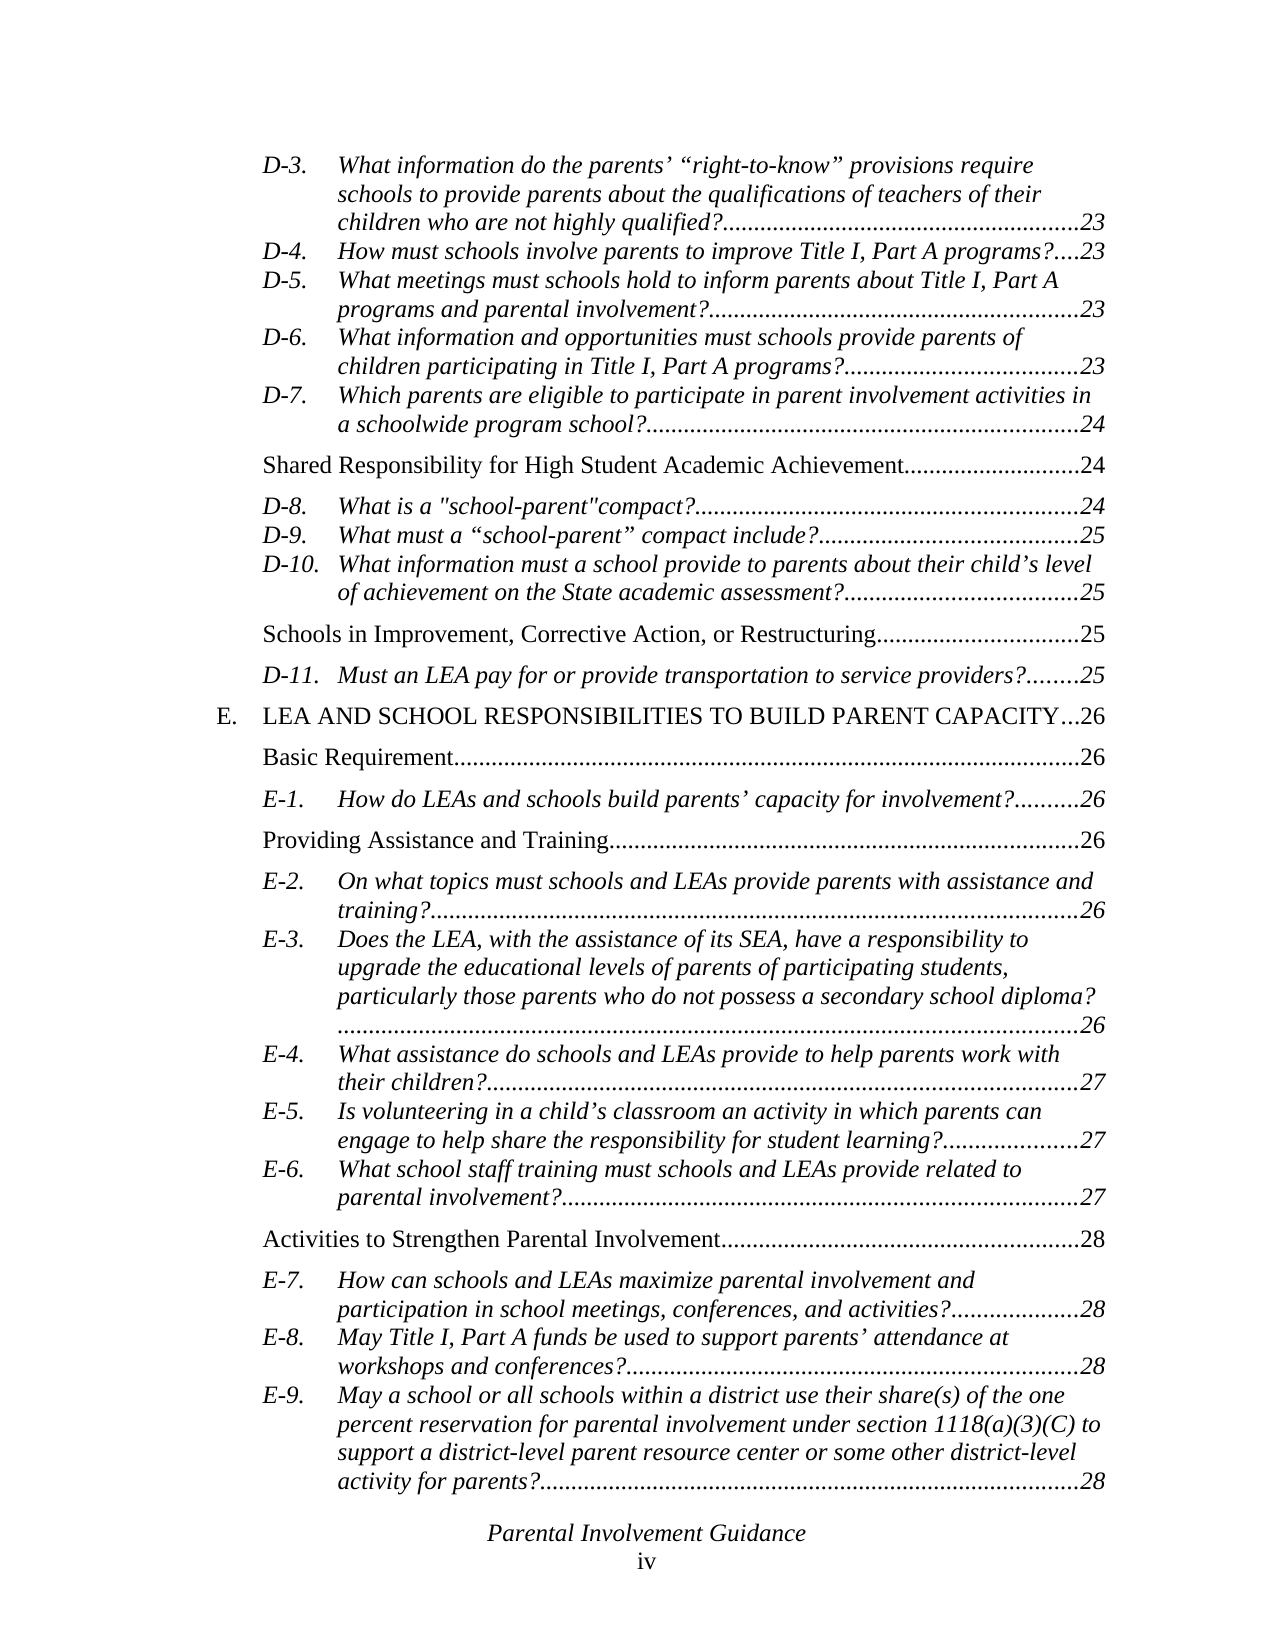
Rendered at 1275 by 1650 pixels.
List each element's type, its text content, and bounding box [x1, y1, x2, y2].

text E-9. May a school or all schools within a district use their share(s) of the one percent reservation for parental involvement under section 1118(a)(3)(C) to support a district-level parent resource center or some other district-level activity for parents? 28 [262, 1380, 1106, 1495]
text D-11. Must an LEA pay for or provide transportation to service providers? 25 [262, 660, 1106, 689]
text D-4. How must schools involve parents to improve Title I, Part A programs? 23 [262, 236, 1106, 265]
text Shared Responsibility for High Student Academic Achievement 24 [262, 450, 1106, 479]
text E. LEA AND SCHOOL RESPONSIBILITIES TO BUILD PARENT CAPACITY 26 [216, 701, 1106, 730]
text D-3. What information do the parents’ “right-to-know” provisions require schools to provide parents about the qualifications of teachers of their children who are not highly qualified? 23 [262, 150, 1106, 236]
text Activities to Strengthen Parental Involvement 28 [262, 1224, 1106, 1252]
text Basic Requirement 26 [262, 742, 1106, 771]
text E-7. How can schools and LEAs maximize parental involvement and participation in school meetings, conferences, and activities? 28 [262, 1265, 1106, 1322]
text E-3. Does the LEA, with the assistance of its SEA, have a responsibility to upgrade the educational levels of parents of participating students, particularly those parents who do not possess a secondary school diploma? 26 [262, 924, 1106, 1039]
text D-6. What information and opportunities must schools provide parents of children participating in Title I, Part A programs? 23 [262, 322, 1106, 380]
text E-2. On what topics must schools and LEAs provide parents with assistance and training? 26 [262, 866, 1106, 924]
text Providing Assistance and Training 26 [262, 825, 1106, 854]
text E-5. Is volunteering in a child’s classroom an activity in which parents can engage to help share the responsibility for student learning? 27 [262, 1096, 1106, 1154]
text D-5. What meetings must schools hold to inform parents about Title I, Part A programs and parental involvement? 23 [262, 265, 1106, 322]
text D-10. What information must a school provide to parents about their child’s level of achievement on the State academic assessment? 25 [262, 549, 1106, 606]
text D-7. Which parents are eligible to participate in parent involvement activities in a schoolwide program school? 24 [262, 380, 1106, 437]
text D-8. What is a "school-parent"compact? 24 [262, 491, 1106, 520]
text E-1. How do LEAs and schools build parents’ capacity for involvement? 26 [262, 784, 1106, 812]
text D-9. What must a “school-parent” compact include? 25 [262, 520, 1106, 549]
text E-6. What school staff training must schools and LEAs provide related to parental involvement? 27 [262, 1154, 1106, 1211]
text E-8. May Title I, Part A funds be used to support parents’ attendance at workshops and conferences? 28 [262, 1322, 1106, 1380]
text E-4. What assistance do schools and LEAs provide to help parents work with their children? 27 [262, 1039, 1106, 1096]
text Schools in Improvement, Corrective Action, or Restructuring 25 [262, 619, 1106, 647]
